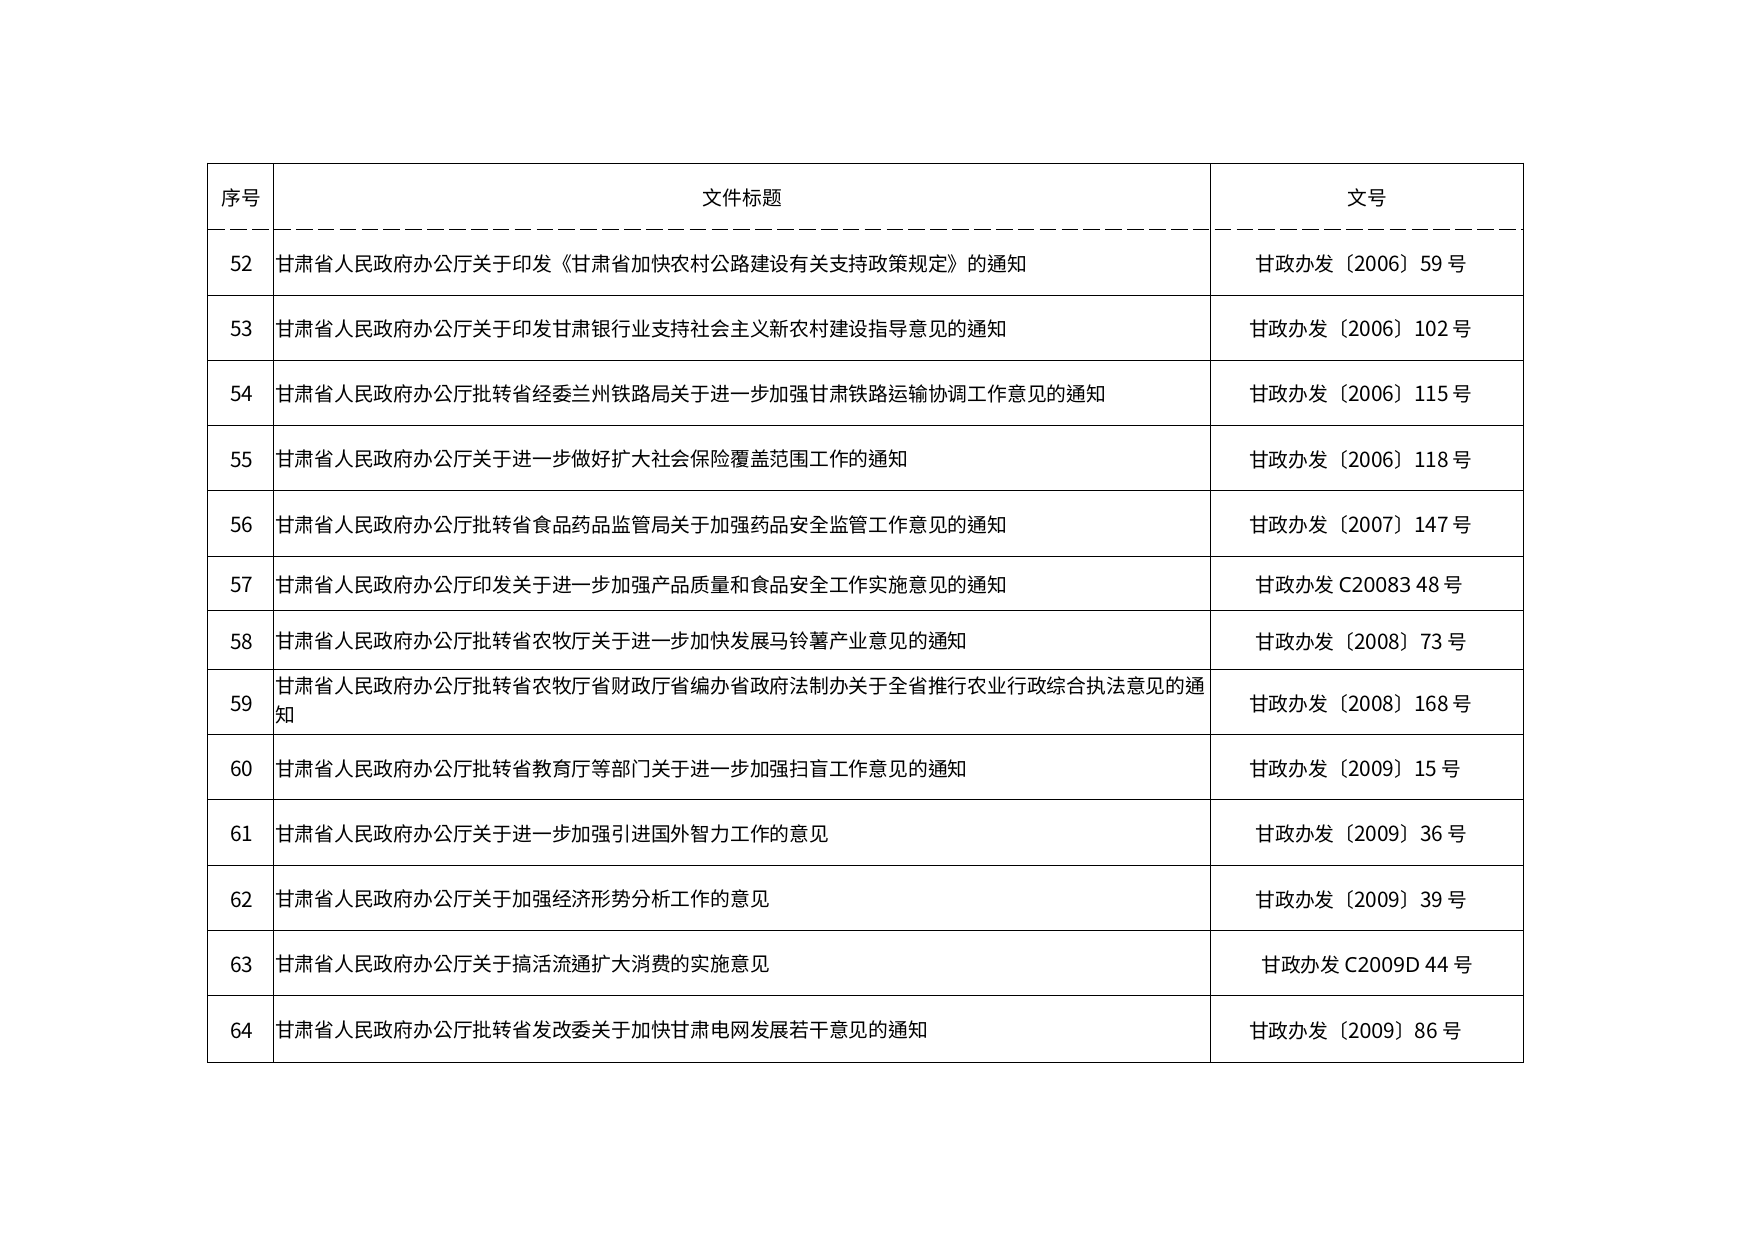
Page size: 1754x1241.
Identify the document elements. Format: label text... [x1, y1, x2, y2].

table_cell 甘肃省人民政府办公厅批转省食品药品监管局关于加强药品安全监管工作意见的通知 [274, 491, 1210, 556]
table_cell 甘肃省人民政府办公厅关于搞活流通扩大消费的实施意见 [274, 931, 1210, 995]
table_cell 甘肃省人民政府办公厅关于进一步加强引进国外智力工作的意见 [274, 800, 1210, 865]
table_cell 63 [208, 931, 273, 995]
table_cell 甘肃省人民政府办公厅批转省发改委关于加快甘肃电网发展若干意见的通知 [274, 996, 1210, 1062]
table_cell 甘政办发C20083 48号 [1211, 557, 1523, 610]
table_cell 59 [208, 670, 273, 734]
table_cell 甘政办发〔2007〕147号 [1211, 491, 1523, 556]
table_cell 64 [208, 996, 273, 1062]
table_header 序号 [208, 164, 273, 229]
table_cell 甘肃省人民政府办公厅关于印发甘肃银行业支持社会主义新农村建设指导意见的通知 [274, 296, 1210, 360]
table_cell 甘肃省人民政府办公厅关于加强经济形势分析工作的意见 [274, 866, 1210, 930]
table_cell 甘政办发C2009D 44号 [1211, 931, 1523, 995]
table_cell 53 [208, 296, 273, 360]
table_cell 甘政办发〔2006〕118号 [1211, 426, 1523, 490]
table_cell 52 [208, 229, 273, 295]
table_cell 甘政办发〔2008〕168号 [1211, 670, 1523, 734]
table_cell 甘政办发〔2009〕36号 [1211, 800, 1523, 865]
table_cell 甘政办发〔2009〕39号 [1211, 866, 1523, 930]
table_cell 甘政办发〔2009〕15号 [1211, 735, 1523, 799]
table_cell 甘肃省人民政府办公厅批转省农牧厅省财政厅省编办省政府法制办关于全省推行农业行政综合执法意见的通知 [274, 670, 1210, 734]
table_cell 54 [208, 361, 273, 425]
table_cell 甘肃省人民政府办公厅批转省经委兰州铁路局关于进一步加强甘肃铁路运输协调工作意见的通知 [274, 361, 1210, 425]
table_cell 甘肃省人民政府办公厅关于印发《甘肃省加快农村公路建设有关支持政策规定》的通知 [274, 229, 1210, 295]
table_cell 62 [208, 866, 273, 930]
table_header 文号 [1211, 164, 1523, 229]
table_cell 甘政办发〔2008〕73号 [1211, 611, 1523, 669]
table_cell 甘政办发〔2006〕102号 [1211, 296, 1523, 360]
table_cell 甘政办发〔2009〕86号 [1211, 996, 1523, 1062]
table_cell 甘肃省人民政府办公厅批转省农牧厅关于进一步加快发展马铃薯产业意见的通知 [274, 611, 1210, 669]
table_cell 甘肃省人民政府办公厅批转省教育厅等部门关于进一步加强扫盲工作意见的通知 [274, 735, 1210, 799]
table_cell 甘肃省人民政府办公厅关于进一步做好扩大社会保险覆盖范围工作的通知 [274, 426, 1210, 490]
table_header 文件标题 [274, 164, 1210, 229]
table_cell 56 [208, 491, 273, 556]
table_cell 甘政办发〔2006〕115号 [1211, 361, 1523, 425]
table_cell 60 [208, 735, 273, 799]
table_cell 57 [208, 557, 273, 610]
table_cell 55 [208, 426, 273, 490]
table_cell 甘政办发〔2006〕59号 [1211, 229, 1523, 295]
table_cell 61 [208, 800, 273, 865]
table_cell 甘肃省人民政府办公厅印发关于进一步加强产品质量和食品安全工作实施意见的通知 [274, 557, 1210, 610]
table_cell 58 [208, 611, 273, 669]
